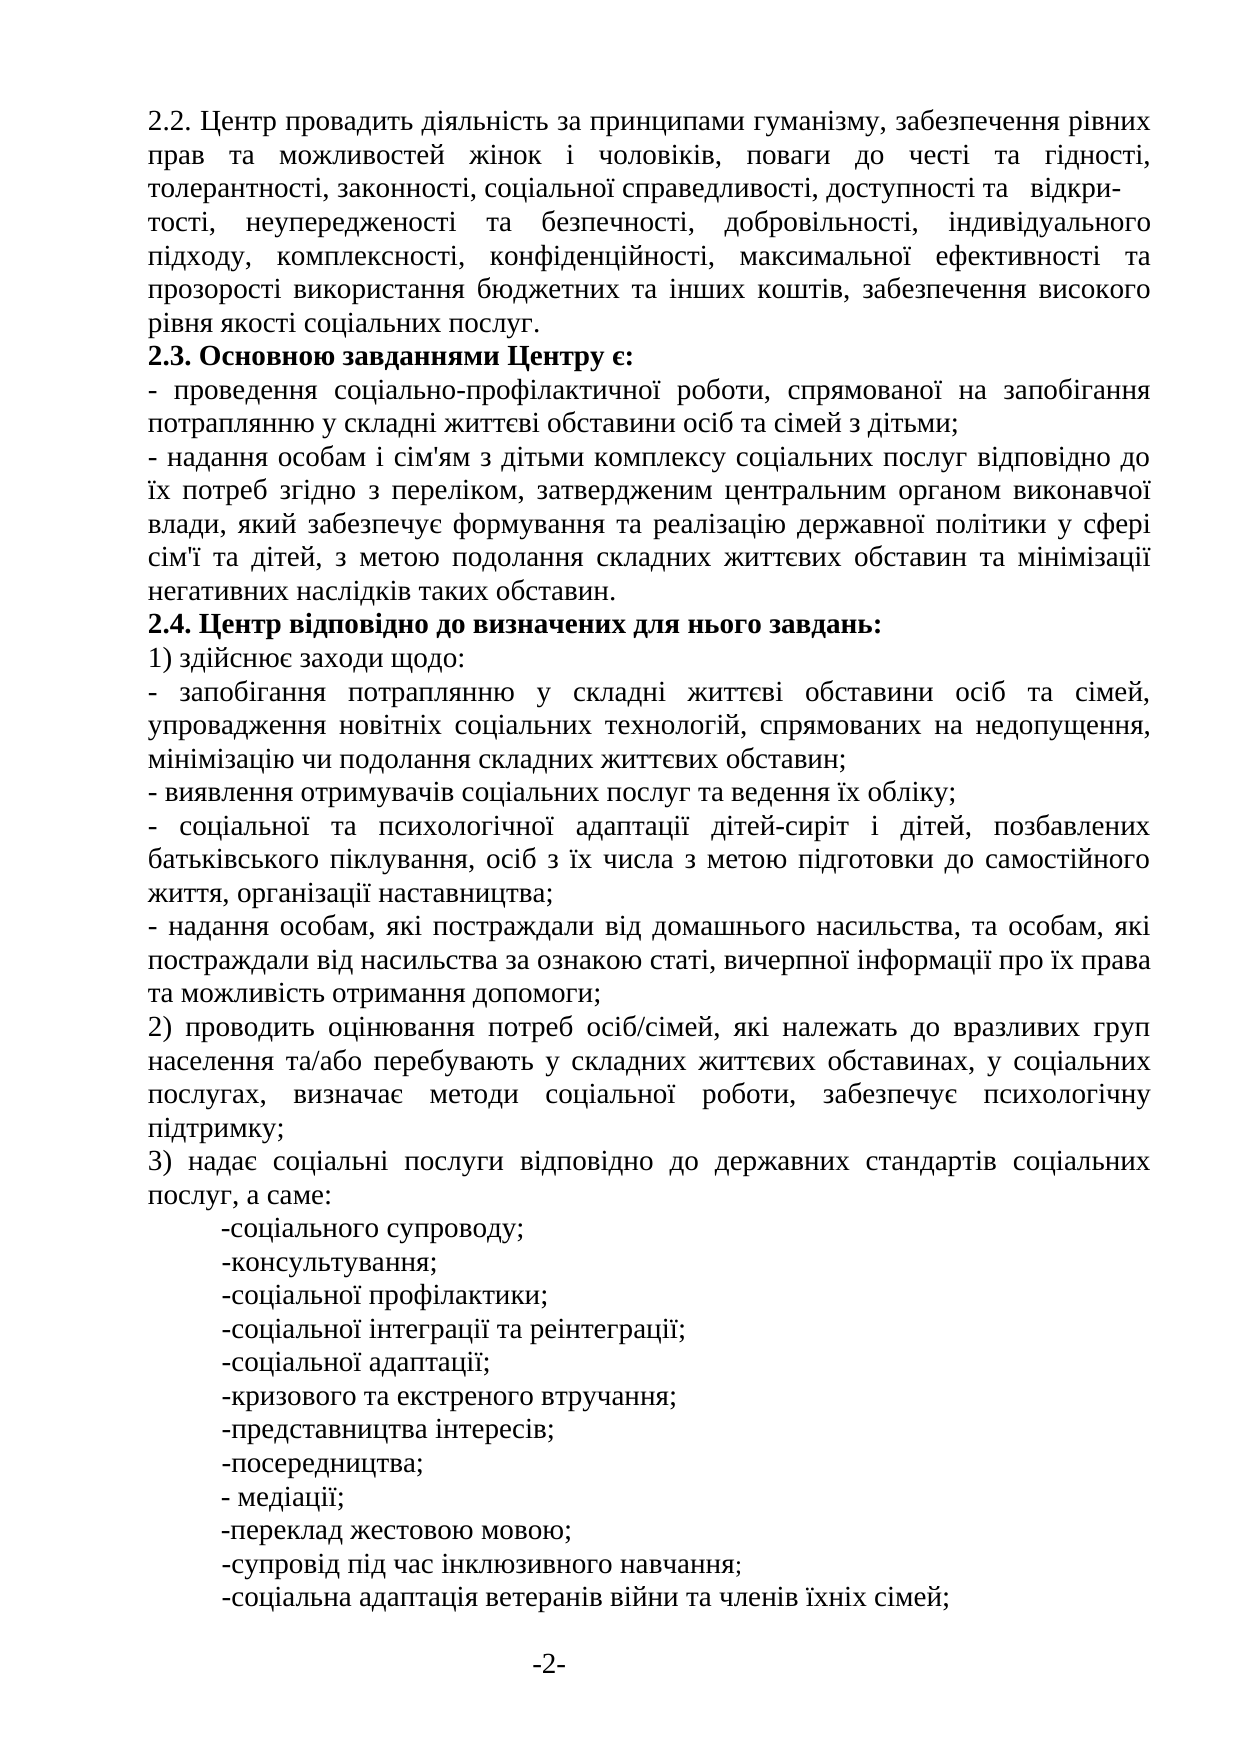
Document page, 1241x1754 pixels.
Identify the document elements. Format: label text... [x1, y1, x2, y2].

text -соціальної інтеграції та реінтеграції; [148, 1311, 1152, 1344]
text тості, неупередженості та безпечності, добровільності, індивідуального підходу, комплексності, конфіденційності, максимальної ефективності та прозорості використання бюджетних та інших коштів, забезпечення високого рівня якості соціальних послуг. [148, 204, 1152, 338]
text -соціальна адаптація ветеранів війни та членів їхніх сімей; [148, 1579, 1152, 1613]
text -соціального супроводу; [148, 1210, 1152, 1244]
text - медіації; [148, 1479, 1152, 1512]
text - виявлення отримувачів соціальних послуг та ведення їх обліку; [148, 774, 1152, 808]
text -соціальної профілактики; [148, 1277, 1152, 1311]
text -посередництва; [148, 1445, 1152, 1479]
text - проведення соціально-профілактичної роботи, спрямованої на запобігання потраплянню у складні життєві обставини осіб та сімей з дітьми; [148, 372, 1152, 439]
text -консультування; [148, 1244, 1152, 1277]
text -супровід під час інклюзивного навчання; [148, 1546, 1152, 1579]
text -представництва інтересів; [148, 1412, 1152, 1445]
text - надання особам і сім'ям з дітьми комплексу соціальних послуг відповідно до їх потреб згідно з переліком, затвердженим центральним органом виконавчої влади, який забезпечує формування та реалізацію державної політики у сфері сім'ї та дітей, з метою подолання складних життєвих обставин та мінімізації негативних наслідків таких обставин. [148, 439, 1152, 607]
text 2.2. Центр провадить діяльність за принципами гуманізму, забезпечення рівних прав та можливостей жінок і чоловіків, поваги до честі та гідності, толерантності, законності, соціальної справедливості, доступності та відкри- [148, 103, 1152, 204]
text -переклад жестовою мовою; [148, 1512, 1152, 1546]
text - надання особам, які постраждали від домашнього насильства, та особам, які постраждали від насильства за ознакою статі, вичерпної інформації про їх права та можливість отримання допомоги; [148, 908, 1152, 1009]
text -2- [148, 1646, 1152, 1680]
text 2.4. Центр відповідно до визначених для нього завдань: 1) здійснює заходи щодо: [148, 607, 1152, 674]
text 2.3. Основною завданнями Центру є: [148, 338, 1152, 372]
text -соціальної адаптації; [148, 1344, 1152, 1378]
text -кризового та екстреного втручання; [148, 1378, 1152, 1412]
text 2) проводить оцінювання потреб осіб/сімей, які належать до вразливих груп населення та/або перебувають у складних життєвих обставинах, у соціальних послугах, визначає методи соціальної роботи, забезпечує психологічну підтримку; 3) надає соціальні послуги відповідно до державних стандартів соціальних послуг, а саме: [148, 1009, 1152, 1210]
text - соціальної та психологічної адаптації дітей-сиріт і дітей, позбавлених батьківського піклування, осіб з їх числа з метою підготовки до самостійного життя, організації наставництва; [148, 808, 1152, 908]
text - запобігання потраплянню у складні життєві обставини осіб та сімей, упровадження новітніх соціальних технологій, спрямованих на недопущення, мінімізацію чи подолання складних життєвих обставин; [148, 674, 1152, 774]
